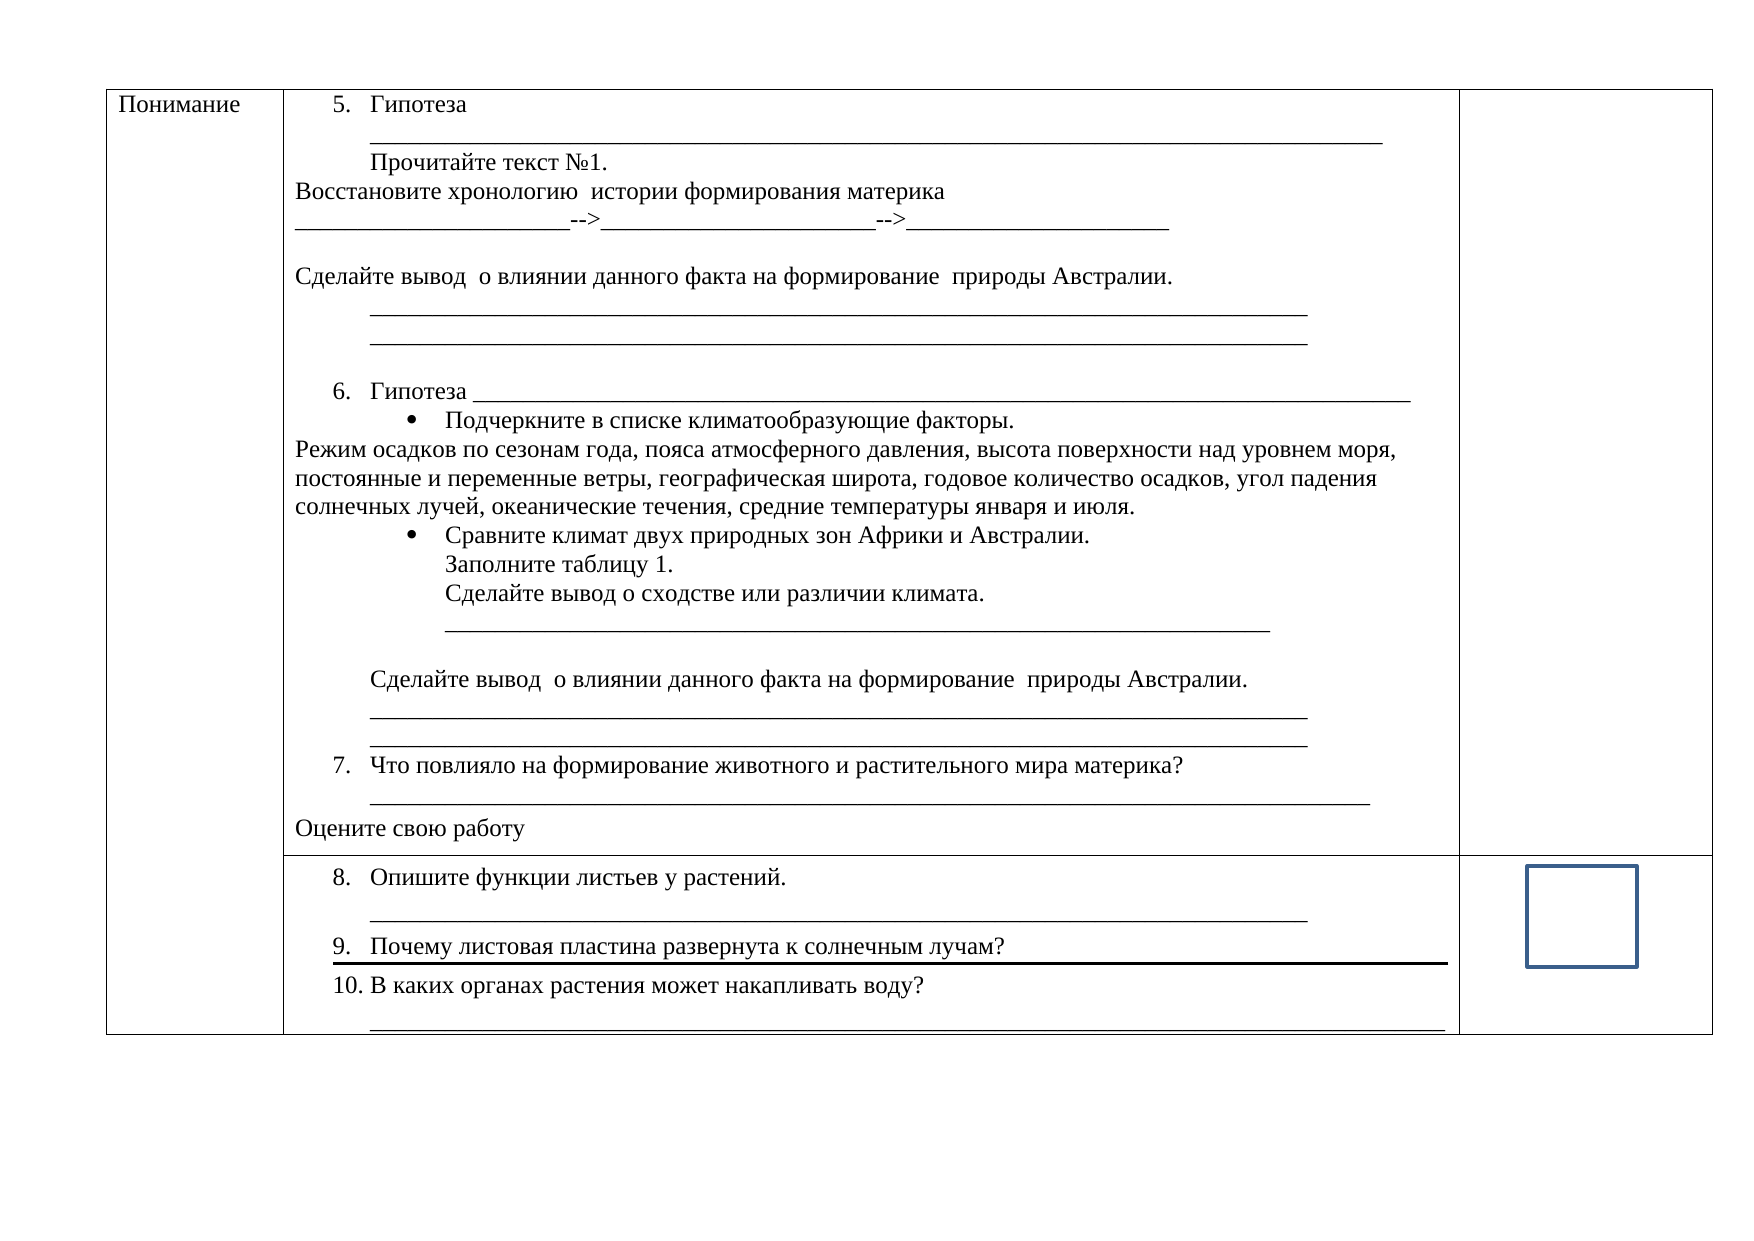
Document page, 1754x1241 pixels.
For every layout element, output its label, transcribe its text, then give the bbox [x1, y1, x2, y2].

table_cell Гипотеза _________________________________________________________________________________ Прочитайте текст №1. Восстановите хронологию истории формирования материка ______________________-->______________________-->_____________________ Сделайте вывод о влиянии данного факта на формирование природы Австралии. ___________________________________________________________________________ ___________________________________________________________________________ Гипотеза ___________________________________________________________________________ Подчеркните в списке климатообразующие факторы. Режим осадков по сезонам года, пояса атмосферного давления, высота поверхности над уровнем моря, постоянные и переменные ветры, географическая широта, годовое количество осадков, угол падения солнечных лучей, океанические течения, средние температуры января и июля. Сравните климат двух природных зон Африки и Австралии. Заполните таблицу 1. Сделайте вывод о сходстве или различии климата. __________________________________________________________________ Сделайте вывод о влиянии данного факта на формирование природы Австралии. ___________________________________________________________________________ ___________________________________________________________________________ Что повлияло на формирование животного и растительного мира материка? ________________________________________________________________________________ Оцените свою работу [284, 90, 1459, 855]
table_cell [1460, 90, 1712, 855]
table_cell [1460, 856, 1712, 1033]
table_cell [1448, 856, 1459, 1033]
table_cell Понимание [107, 90, 283, 1033]
